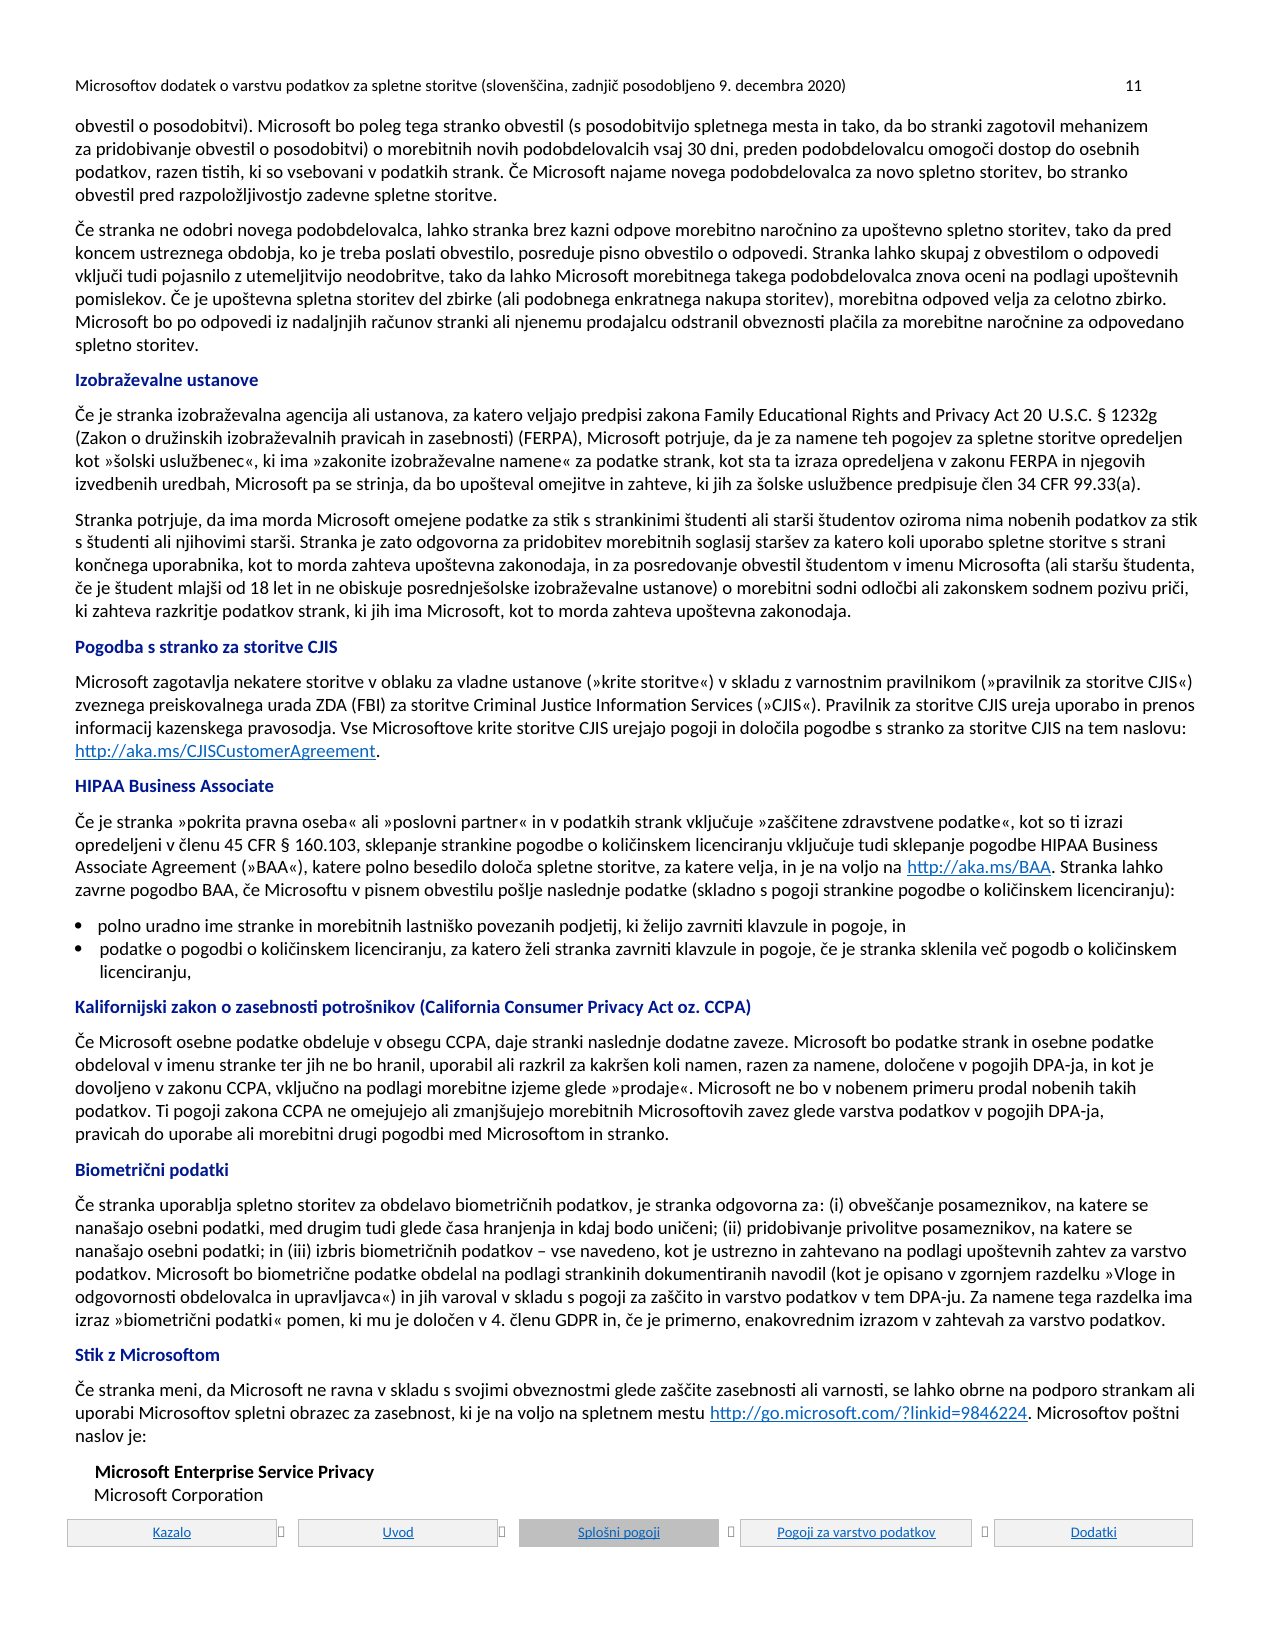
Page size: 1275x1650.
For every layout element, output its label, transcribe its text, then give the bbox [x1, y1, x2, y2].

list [75, 114, 1200, 206]
subtitle Izobraževalne ustanove [75, 368, 1200, 391]
subtitle Stik z Microsoftom [75, 1343, 1200, 1366]
list Če je stranka izobraževalna agencija ali ustanova, za katero veljajo predpisi zakona Family Educational Rights and Privacy Act 20 U.S.C. § 1232g (Zakon o družinskih izobraževalnih pravicah in zasebnosti) (FERPA), Microsoft potrjuje, da je za namene teh pogojev za spletne storitve opredeljen kot »šolski uslužbenec«, ki ima »zakonite izobraževalne namene« za podatke strank, kot sta ta izraza opredeljena v zakonu FERPA in njegovih izvedbenih uredbah, Microsoft pa se strinja, da bo upošteval omejitve in zahteve, ki jih za šolske uslužbence predpisuje člen 34 CFR 99.33(a). [75, 404, 1200, 495]
list podatke o pogodbi o količinskem licenciranju, za katero želi stranka zavrniti klavzule in pogoje, če je stranka sklenila več pogodb o količinskem licenciranju, [75, 937, 1200, 983]
list Microsoft Enterprise Service Privacy [94, 1460, 1200, 1483]
list Če stranka meni, da Microsoft ne ravna v skladu s svojimi obveznostmi glede zaščite zasebnosti ali varnosti, se lahko obrne na podporo strankam ali uporabi Microsoftov spletni obrazec za zasebnost, ki je na voljo na spletnem mestu http://go.microsoft.com/?linkid=9846224. Microsoftov poštni naslov je: [75, 1379, 1200, 1447]
subtitle Pogodba s stranko za storitve CJIS [75, 635, 1200, 658]
list Microsoft Corporation [94, 1483, 1200, 1506]
subtitle Biometrični podatki [75, 1158, 1200, 1181]
list polno uradno ime stranke in morebitnih lastniško povezanih podjetij, ki želijo zavrniti klavzule in pogoje, in [75, 914, 1200, 937]
text Če stranka uporablja spletno storitev za obdelavo biometričnih podatkov, je stranka odgovorna za: (i) obveščanje posameznikov, na katere se nanašajo osebni podatki, med drugim tudi glede časa hranjenja in kdaj bodo uničeni; (ii) pridobivanje privolitve posameznikov, na katere se nanašajo osebni podatki; in (iii) izbris biometričnih podatkov – vse navedeno, kot je ustrezno in zahtevano na podlagi upoštevnih zahtev za varstvo podatkov. Microsoft bo biometrične podatke obdelal na podlagi strankinih dokumentiranih navodil (kot je opisano v zgornjem razdelku »Vloge in odgovornosti obdelovalca in upravljavca«) in jih varoval v skladu s pogoji za zaščito in varstvo podatkov v tem DPA-ju. Za namene tega razdelka ima izraz »biometrični podatki« pomen, ki mu je določen v 4. členu GDPR in, če je primerno, enakovrednim izrazom v zahtevah za varstvo podatkov. [75, 1193, 1200, 1331]
subtitle HIPAA Business Associate [75, 774, 1200, 797]
subtitle Kalifornijski zakon o zasebnosti potrošnikov (California Consumer Privacy Act oz. CCPA) [75, 995, 1200, 1018]
list Če je stranka »pokrita pravna oseba« ali »poslovni partner« in v podatkih strank vključuje »zaščitene zdravstvene podatke«, kot so ti izrazi opredeljeni v členu 45 CFR § 160.103, sklepanje strankine pogodbe o količinskem licenciranju vključuje tudi sklepanje pogodbe HIPAA Business Associate Agreement (»BAA«), katere polno besedilo določa spletne storitve, za katere velja, in je na voljo na http://aka.ms/BAA. Stranka lahko zavrne pogodbo BAA, če Microsoftu v pisnem obvestilu pošlje naslednje podatke (skladno s pogoji strankine pogodbe o količinskem licenciranju): [75, 810, 1200, 902]
list Microsoft zagotavlja nekatere storitve v oblaku za vladne ustanove (»krite storitve«) v skladu z varnostnim pravilnikom (»pravilnik za storitve CJIS«) zveznega preiskovalnega urada ZDA (FBI) za storitve Criminal Justice Information Services (»CJIS«). Pravilnik za storitve CJIS ureja uporabo in prenos informacij kazenskega pravosodja. Vse Microsoftove krite storitve CJIS urejajo pogoji in določila pogodbe s stranko za storitve CJIS na tem naslovu: http://aka.ms/CJISCustomerAgreement. [75, 670, 1200, 762]
list Če stranka ne odobri novega podobdelovalca, lahko stranka brez kazni odpove morebitno naročnino za upoštevno spletno storitev, tako da pred koncem ustreznega obdobja, ko je treba poslati obvestilo, posreduje pisno obvestilo o odpovedi. Stranka lahko skupaj z obvestilom o odpovedi vključi tudi pojasnilo z utemeljitvijo neodobritve, tako da lahko Microsoft morebitnega takega podobdelovalca znova oceni na podlagi upoštevnih pomislekov. Če je upoštevna spletna storitev del zbirke (ali podobnega enkratnega nakupa storitev), morebitna odpoved velja za celotno zbirko. Microsoft bo po odpovedi iz nadaljnjih računov stranki ali njenemu prodajalcu odstranil obveznosti plačila za morebitne naročnine za odpovedano spletno storitev. [75, 218, 1200, 356]
list Stranka potrjuje, da ima morda Microsoft omejene podatke za stik s strankinimi študenti ali starši študentov oziroma nima nobenih podatkov za stik s študenti ali njihovimi starši. Stranka je zato odgovorna za pridobitev morebitnih soglasij staršev za katero koli uporabo spletne storitve s strani končnega uporabnika, kot to morda zahteva upoštevna zakonodaja, in za posredovanje obvestil študentom v imenu Microsofta (ali staršu študenta, če je študent mlajši od 18 let in ne obiskuje posrednješolske izobraževalne ustanove) o morebitni sodni odločbi ali zakonskem sodnem pozivu priči, ki zahteva razkritje podatkov strank, ki jih ima Microsoft, kot to morda zahteva upoštevna zakonodaja. [75, 508, 1200, 622]
list Če Microsoft osebne podatke obdeluje v obsegu CCPA, daje stranki naslednje dodatne zaveze. Microsoft bo podatke strank in osebne podatke obdeloval v imenu stranke ter jih ne bo hranil, uporabil ali razkril za kakršen koli namen, razen za namene, določene v pogojih DPA-ja, in kot je dovoljeno v zakonu CCPA, vključno na podlagi morebitne izjeme glede »prodaje«. Microsoft ne bo v nobenem primeru prodal nobenih takih podatkov. Ti pogoji zakona CCPA ne omejujejo ali zmanjšujejo morebitnih Microsoftovih zavez glede varstva podatkov v pogojih DPA-ja, pravicah do uporabe ali morebitni drugi pogodbi med Microsoftom in stranko. [75, 1031, 1200, 1145]
